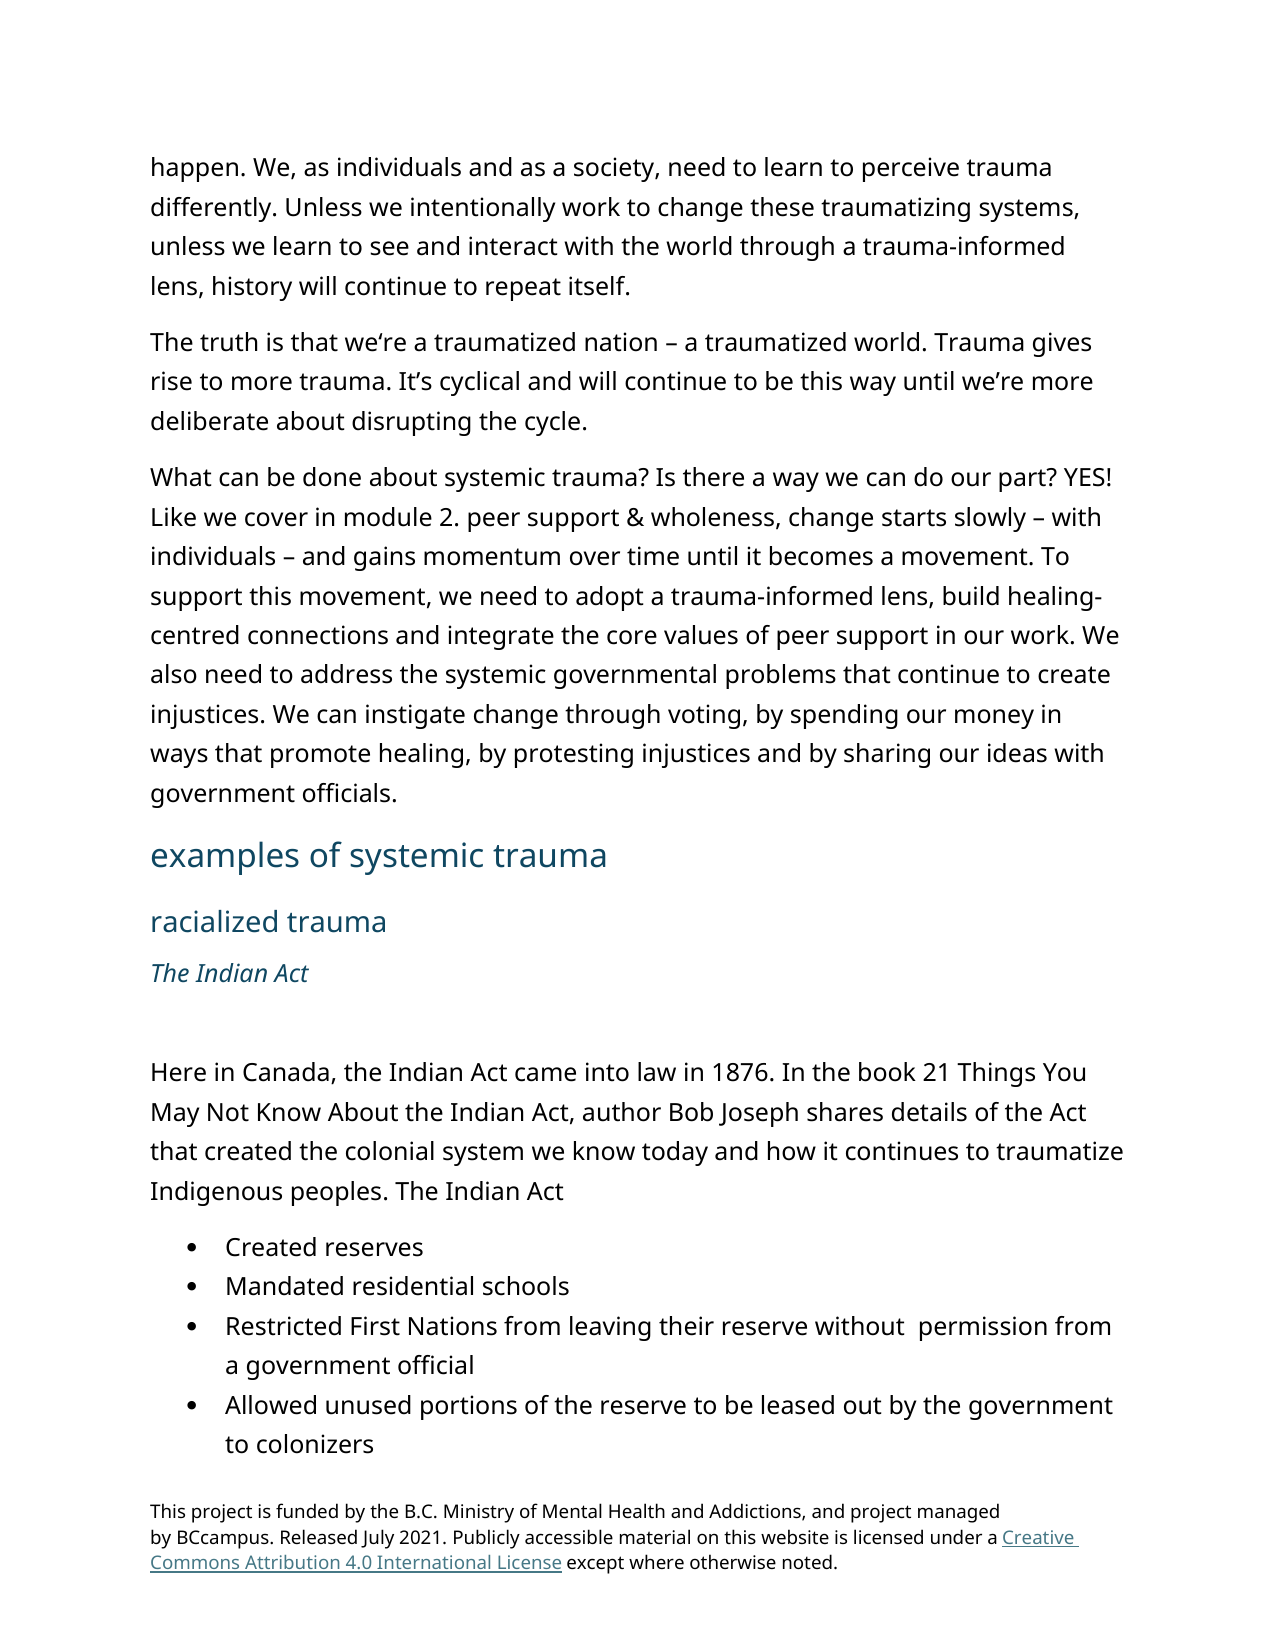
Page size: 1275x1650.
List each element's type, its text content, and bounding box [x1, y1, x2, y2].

subtitle racialized trauma [150, 901, 1125, 941]
list Created reserves [187, 1229, 1125, 1264]
text The truth is that we‘re a traumatized nation – a traumatized world. Trauma gives rise to more trauma. It’s cyclical and will continue to be this way until we’re more deliberate about disrupting the cycle. [150, 324, 1125, 438]
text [150, 150, 1125, 302]
list Restricted First Nations from leaving their reserve without permission from a government official [187, 1308, 1125, 1382]
subtitle The Indian Act [150, 955, 1125, 989]
list Allowed unused portions of the reserve to be leased out by the government to colonizers [187, 1387, 1125, 1461]
list Mandated residential schools [187, 1269, 1125, 1303]
text Here in Canada, the Indian Act came into law in 1876. In the book 21 Things You May Not Know About the Indian Act, author Bob Joseph shares details of the Act that created the colonial system we know today and how it continues to traumatize Indigenous peoples. The Indian Act [150, 1055, 1125, 1207]
subtitle examples of systemic trauma [150, 832, 1125, 877]
text What can be done about systemic trauma? Is there a way we can do our part? YES! Like we cover in module 2. peer support & wholeness, change starts slowly – with individuals – and gains momentum over time until it becomes a movement. To support this movement, we need to adopt a trauma-informed lens, build healing-centred connections and integrate the core values of peer support in our work. We also need to address the systemic governmental problems that continue to create injustices. We can instigate change through voting, by spending our money in ways that promote healing, by protesting injustices and by sharing our ideas with government officials. [150, 460, 1125, 809]
